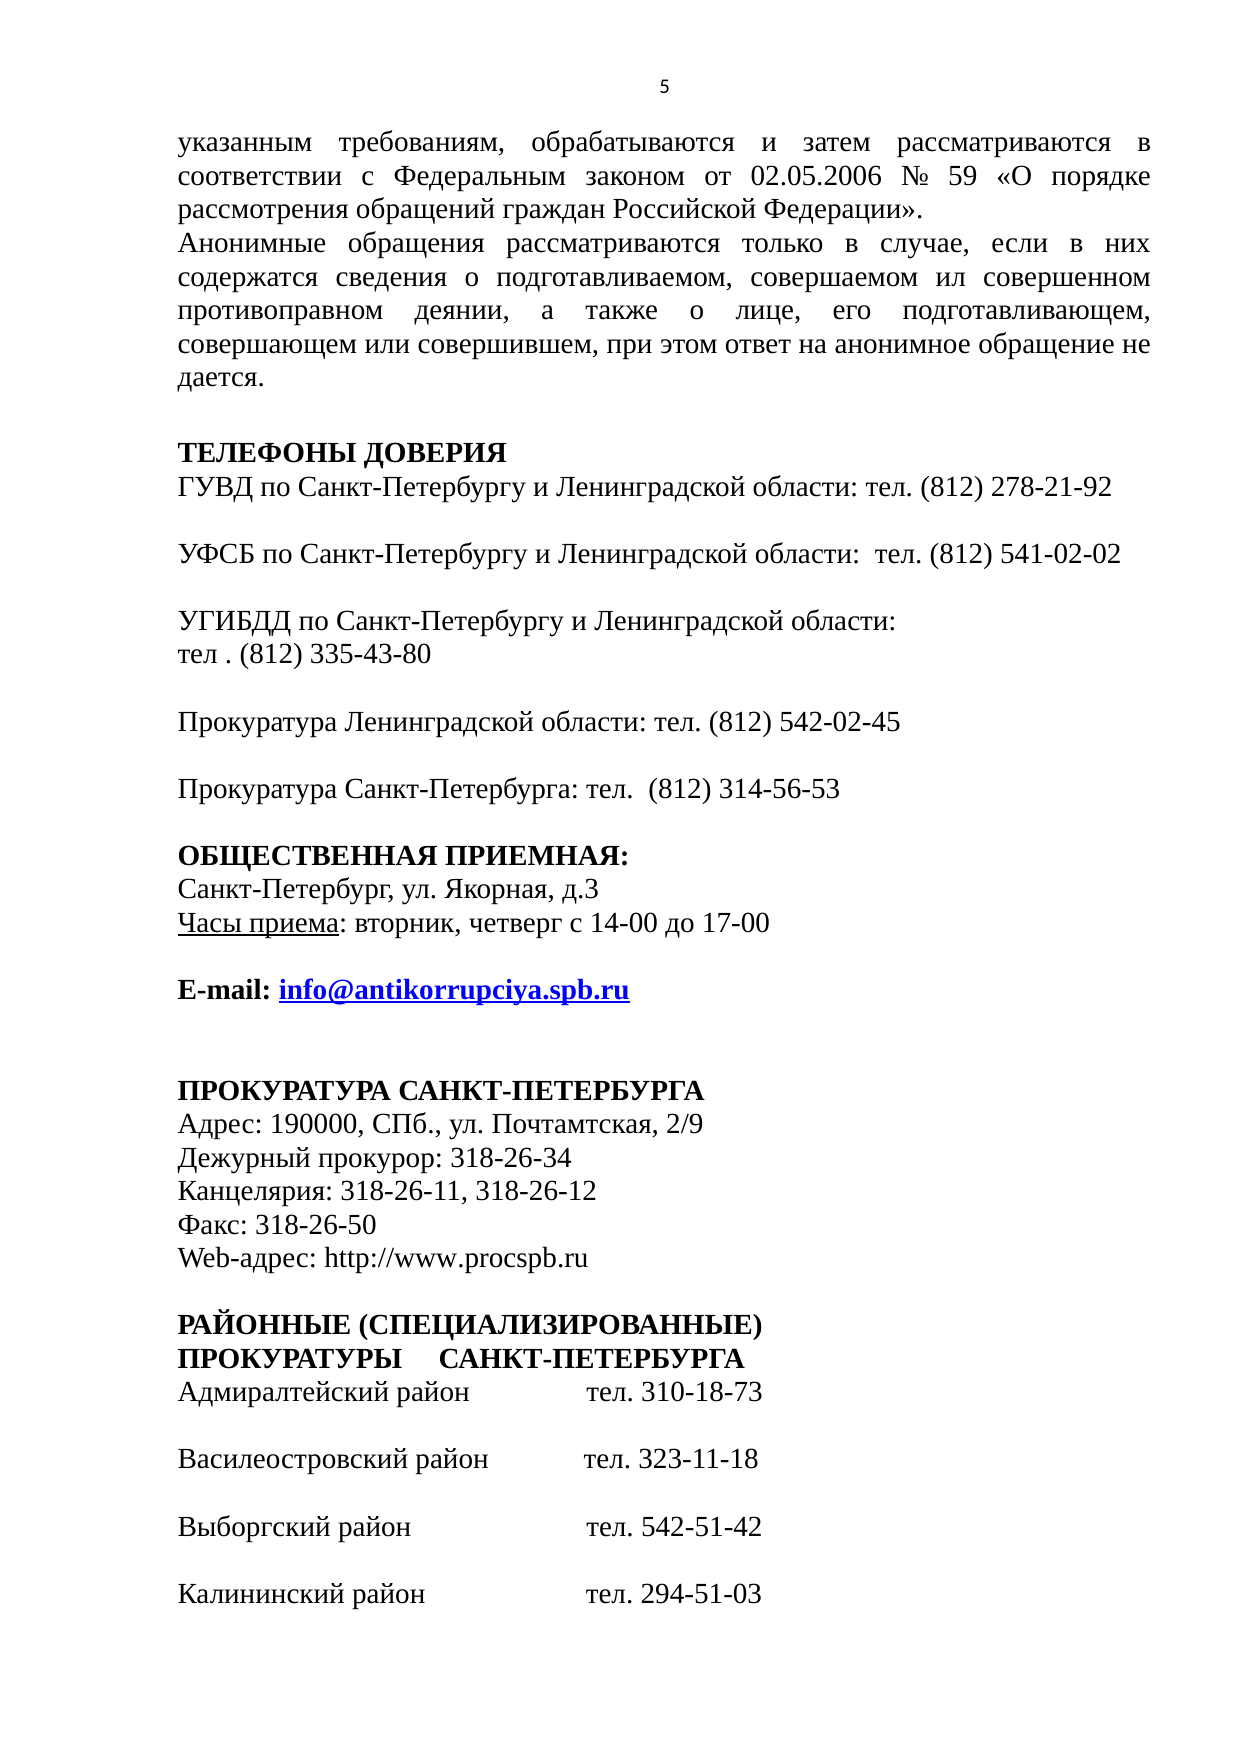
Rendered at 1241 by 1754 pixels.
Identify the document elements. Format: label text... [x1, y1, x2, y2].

text ОБЩЕСТВЕННАЯ ПРИЕМНАЯ: [177, 838, 1152, 871]
text ГУВД по Санкт-Петербургу и Ленинградской области: тел. (812) 278-21-92 [177, 469, 1152, 502]
text Дежурный прокурор: 318-26-34 [177, 1140, 1152, 1173]
text Анонимные обращения рассматриваются только в случае, если в них содержатся сведения о подготавливаемом, совершаемом ил совершенном противоправном деянии, а также о лице, его подготавливающем, совершающем или совершившем, при этом ответ на анонимное обращение не дается. [177, 225, 1152, 393]
text Адмиралтейский район тел. 310-18-73 [177, 1374, 1152, 1408]
text тел . (812) 335-43-80 [177, 637, 1152, 670]
text ПРОКУРАТУРЫ САНКТ-ПЕТЕРБУРГА [177, 1341, 1152, 1374]
text Василеостровский район тел. 323-11-18 [177, 1442, 1152, 1475]
text УФСБ по Санкт-Петербургу и Ленинградской области: тел. (812) 541-02-02 [177, 536, 1152, 569]
text Калининский район тел. 294-51-03 [177, 1576, 1152, 1609]
text Санкт-Петербург, ул. Якорная, д.3 [177, 871, 1152, 905]
text E-mail: info@antikorrupciya.spb.ru [177, 972, 1152, 1006]
text Канцелярия: 318-26-11, 318-26-12 [177, 1173, 1152, 1207]
text ТЕЛЕФОНЫ ДОВЕРИЯ [177, 435, 1152, 469]
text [177, 124, 1152, 225]
text РАЙОННЫЕ (СПЕЦИАЛИЗИРОВАННЫЕ) [177, 1307, 1152, 1341]
text Выборгский район тел. 542-51-42 [177, 1509, 1152, 1542]
text Прокуратура Санкт-Петербурга: тел. (812) 314-56-53 [177, 771, 1152, 804]
text Прокуратура Ленинградской области: тел. (812) 542-02-45 [177, 704, 1152, 737]
text ПРОКУРАТУРА САНКТ-ПЕТЕРБУРГА [177, 1073, 1152, 1106]
text Адрес: 190000, СПб., ул. Почтамтская, 2/9 [177, 1106, 1152, 1140]
text УГИБДД по Санкт-Петербургу и Ленинградской области: [177, 603, 1152, 637]
text Часы приема: вторник, четверг с 14-00 до 17-00 [177, 905, 1152, 938]
text Факс: 318-26-50 [177, 1207, 1152, 1240]
text Web-адрес: http://www.procspb.ru [177, 1240, 1152, 1274]
